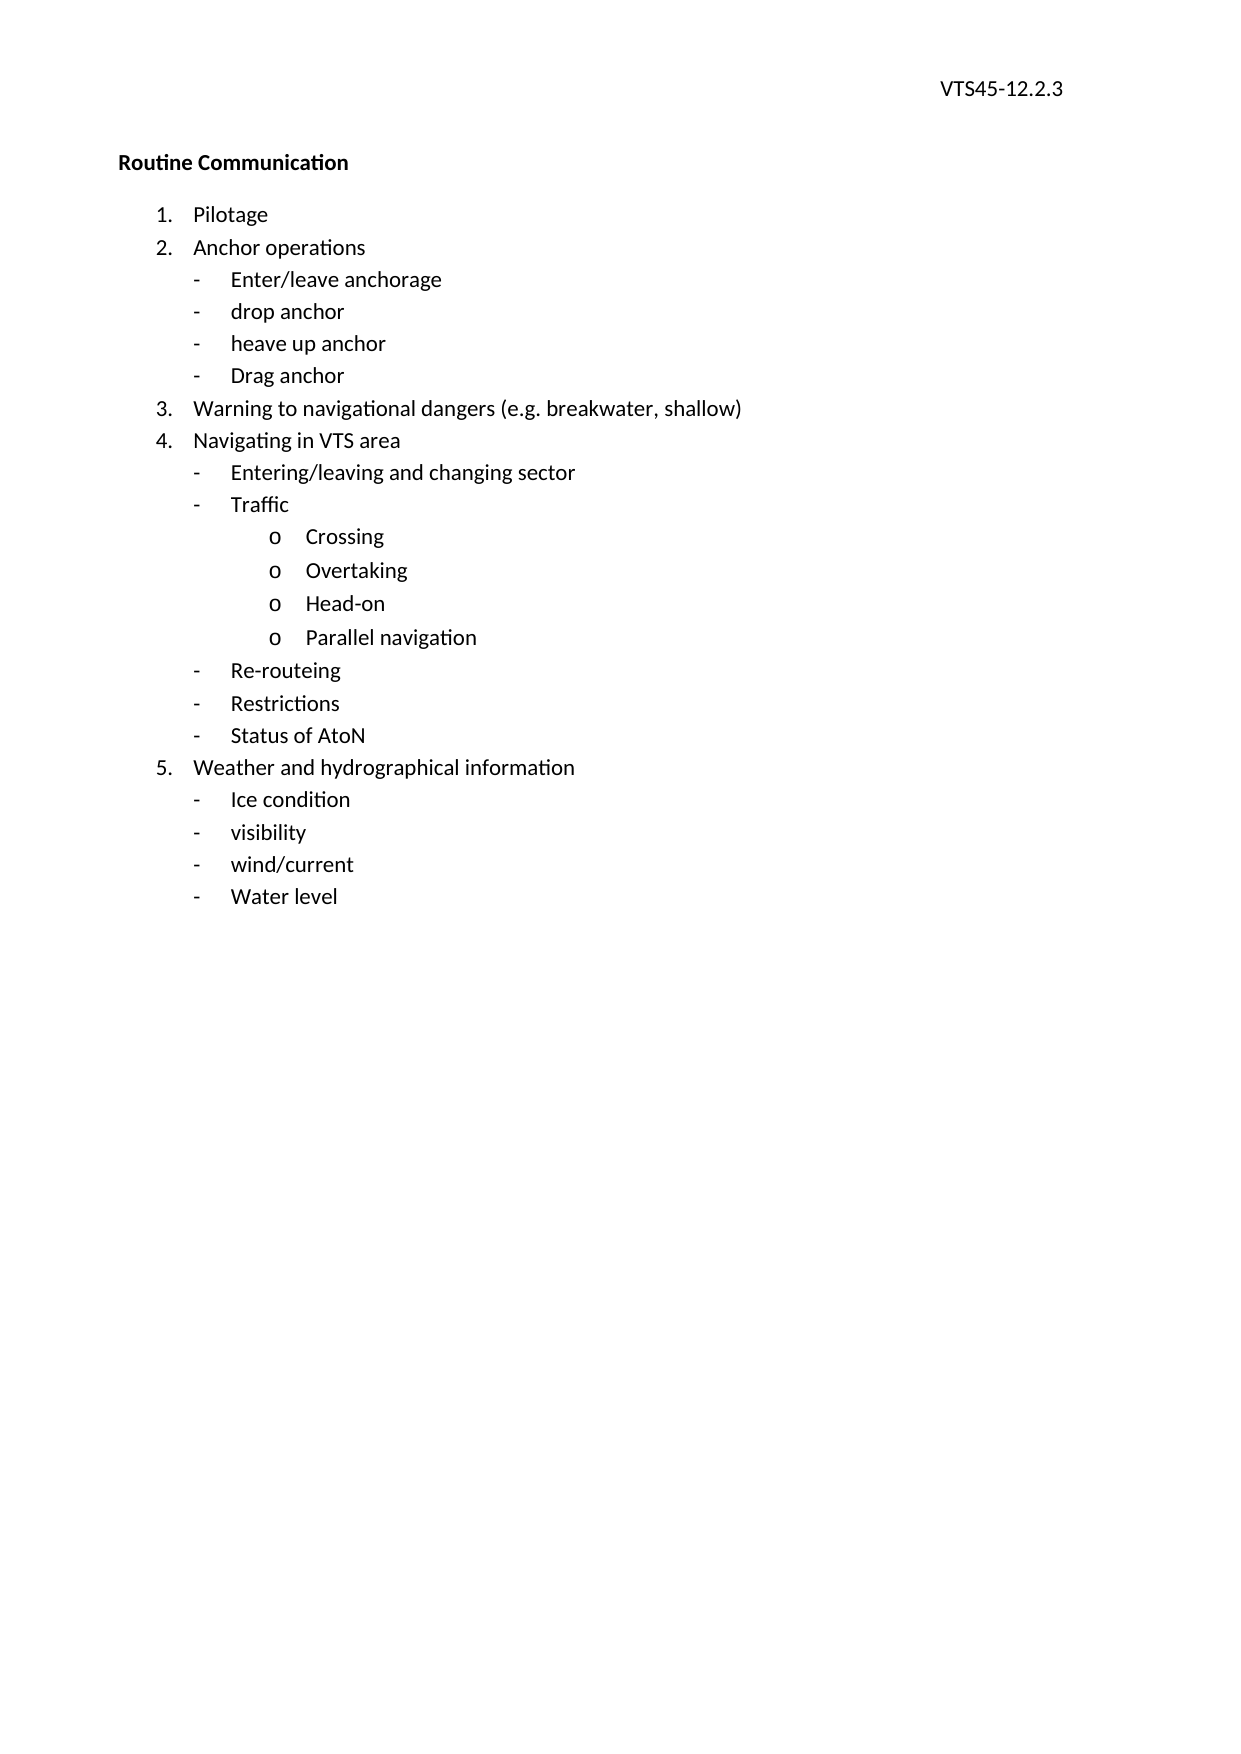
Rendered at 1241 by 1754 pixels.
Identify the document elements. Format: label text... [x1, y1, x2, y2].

list Ice condition [193, 785, 1122, 813]
list Warning to navigational dangers (e.g. breakwater, shallow) [156, 394, 1122, 422]
list Enter/leave anchorage [193, 265, 1122, 293]
list wind/current [193, 850, 1122, 878]
list Drag anchor [193, 362, 1122, 389]
text Routine Communication [118, 148, 1122, 176]
list Re-routeing [193, 657, 1122, 685]
list Parallel navigation [268, 623, 1122, 652]
list Traffic [193, 490, 1122, 518]
list Water level [193, 882, 1122, 910]
list Anchor operations [156, 233, 1122, 261]
list Crossing [268, 522, 1122, 552]
list Status of AtoN [193, 721, 1122, 749]
list heave up anchor [193, 329, 1122, 357]
list Restrictions [193, 689, 1122, 717]
list drop anchor [193, 297, 1122, 325]
list visibility [193, 818, 1122, 846]
list Navigating in VTS area [156, 426, 1122, 454]
list Pilotage [156, 201, 1122, 229]
list Weather and hydrographical information [156, 753, 1122, 781]
list Overtaking [268, 556, 1122, 585]
list Head-on [268, 589, 1122, 619]
list Entering/leaving and changing sector [193, 458, 1122, 486]
